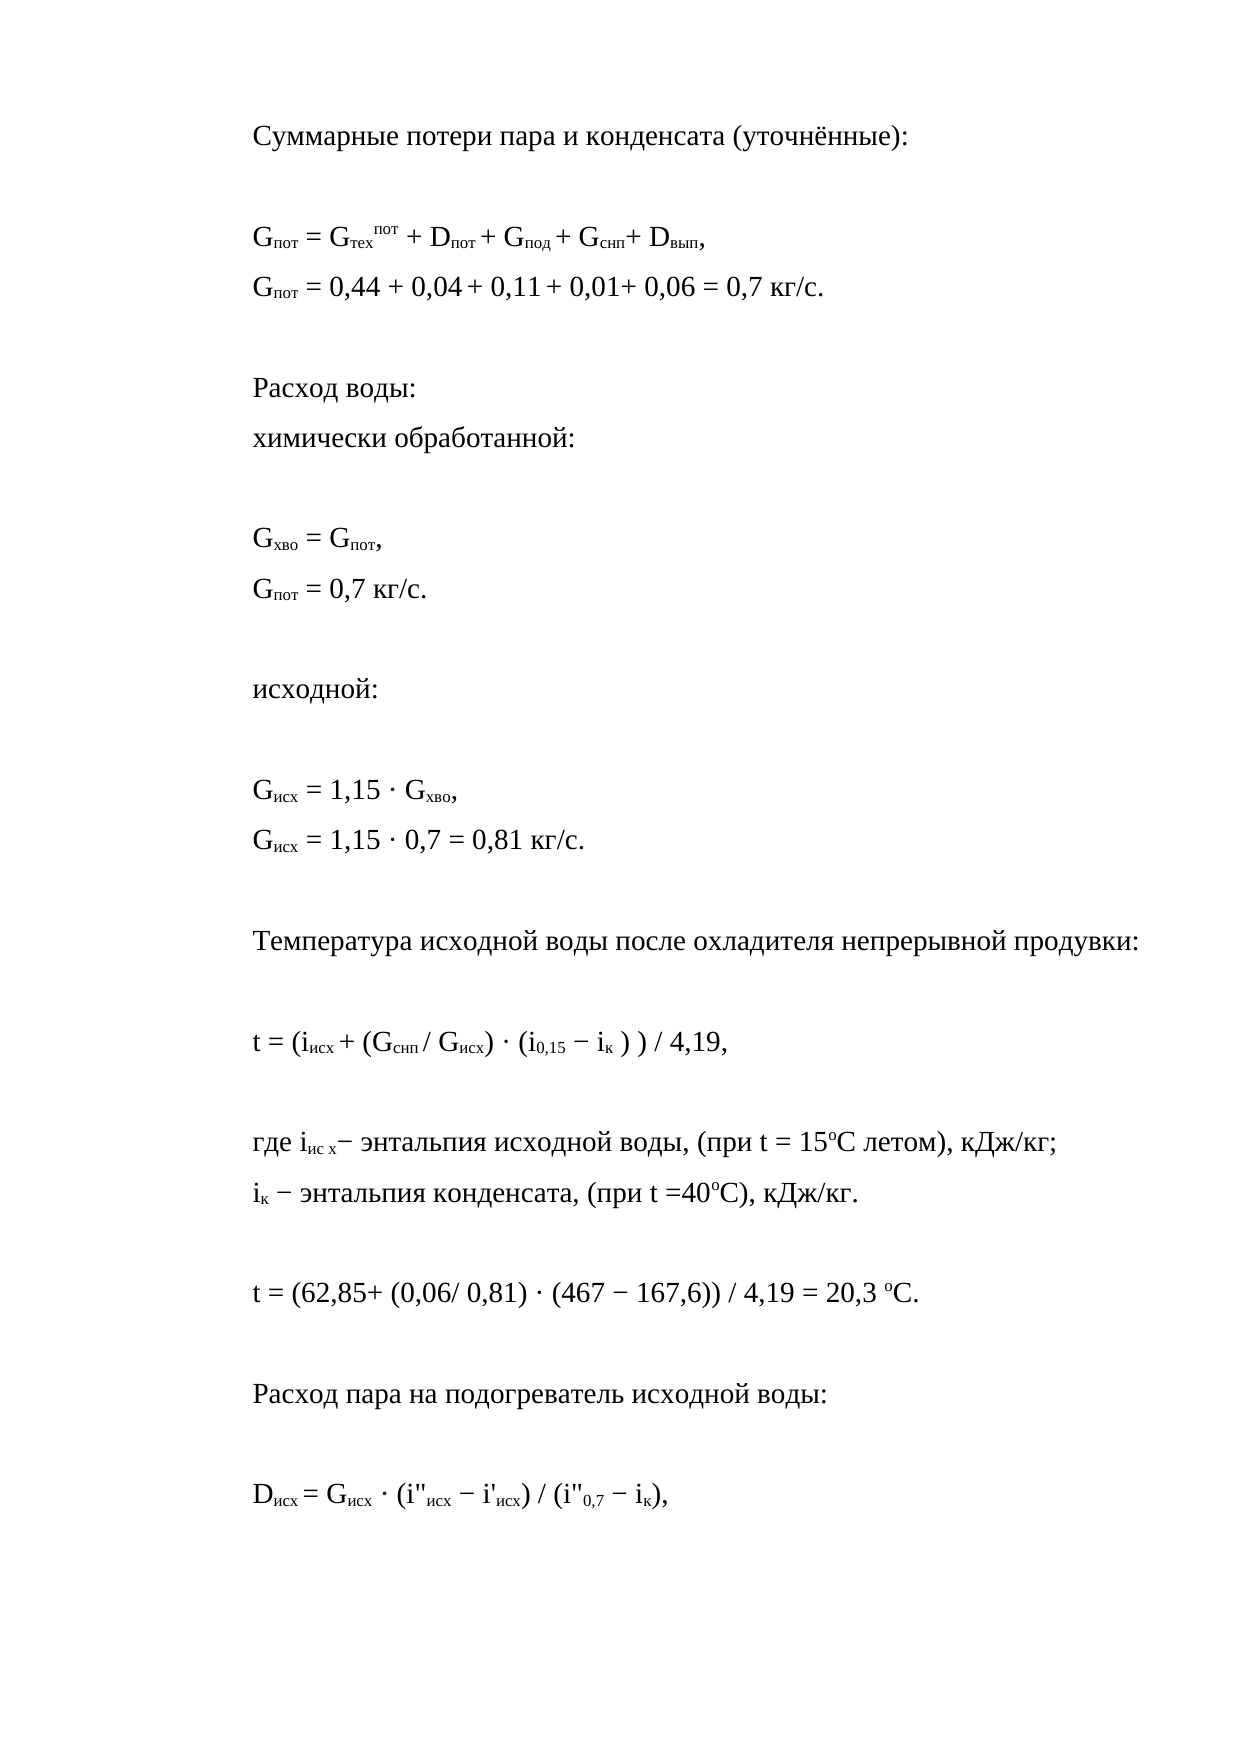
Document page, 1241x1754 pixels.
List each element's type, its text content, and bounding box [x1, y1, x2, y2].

text Суммарные потери пара и конденсата (уточнённые): [177, 118, 1152, 152]
text t = (62,85+ (0,06/ 0,81) · (467 − 167,6)) / 4,19 = 20,3 оС. [177, 1275, 1152, 1309]
text Gхво = Gпот, [177, 521, 1152, 554]
text Gпот = Gтехпот + Dпот + Gпод + Gснп+ Dвып, [177, 219, 1152, 252]
text исходной: [177, 672, 1152, 705]
text Gпот = 0,7 кг/с. [177, 571, 1152, 604]
text Расход пара на подогреватель исходной воды: [177, 1376, 1152, 1409]
text Gпот = 0,44 + 0,04 + 0,11 + 0,01+ 0,06 = 0,7 кг/с. [177, 269, 1152, 303]
text t = (iисх + (Gснп / Gисх) · (i0,15 − iк ) ) / 4,19, [177, 1024, 1152, 1057]
text iк − энтальпия конденсата, (при t =40оС), кДж/кг. [177, 1175, 1152, 1208]
text где iис х− энтальпия исходной воды, (при t = 15оС летом), кДж/кг; [177, 1124, 1152, 1158]
text Температура исходной воды после охладителя непрерывной продувки: [177, 923, 1152, 957]
text Расход воды: [177, 370, 1152, 403]
text Gисх = 1,15 · 0,7 = 0,81 кг/с. [177, 822, 1152, 856]
text Gисх = 1,15 · Gхво, [177, 772, 1152, 806]
text Dисх = Gисх · (i"исх − i'исх) / (i"0,7 − iк), [177, 1477, 1152, 1510]
text химически обработанной: [177, 420, 1152, 453]
